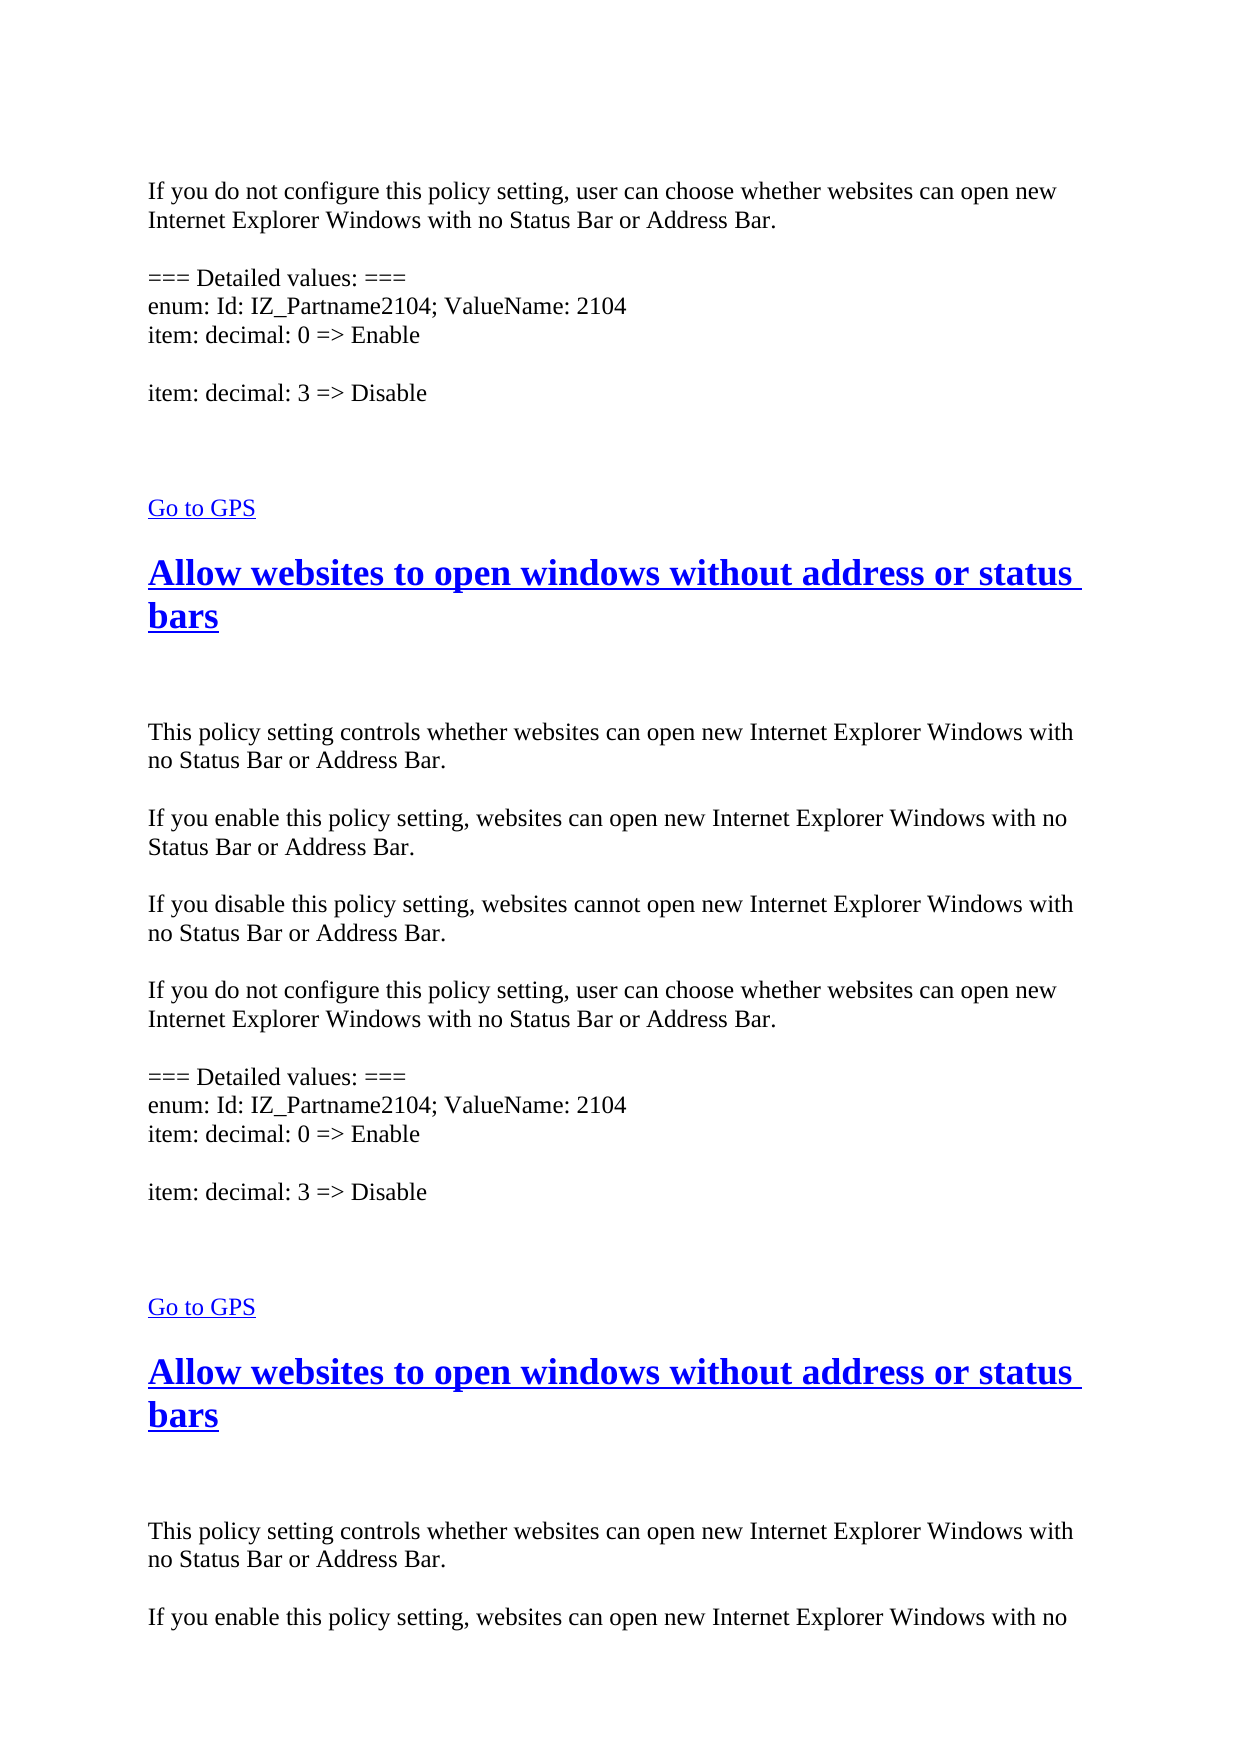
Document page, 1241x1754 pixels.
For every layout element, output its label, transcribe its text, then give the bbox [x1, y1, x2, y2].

text Allow websites to open windows without address or status bars [148, 551, 1093, 637]
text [148, 148, 1093, 521]
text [148, 1516, 1093, 1631]
text Allow websites to open windows without address or status bars [148, 1349, 1093, 1436]
